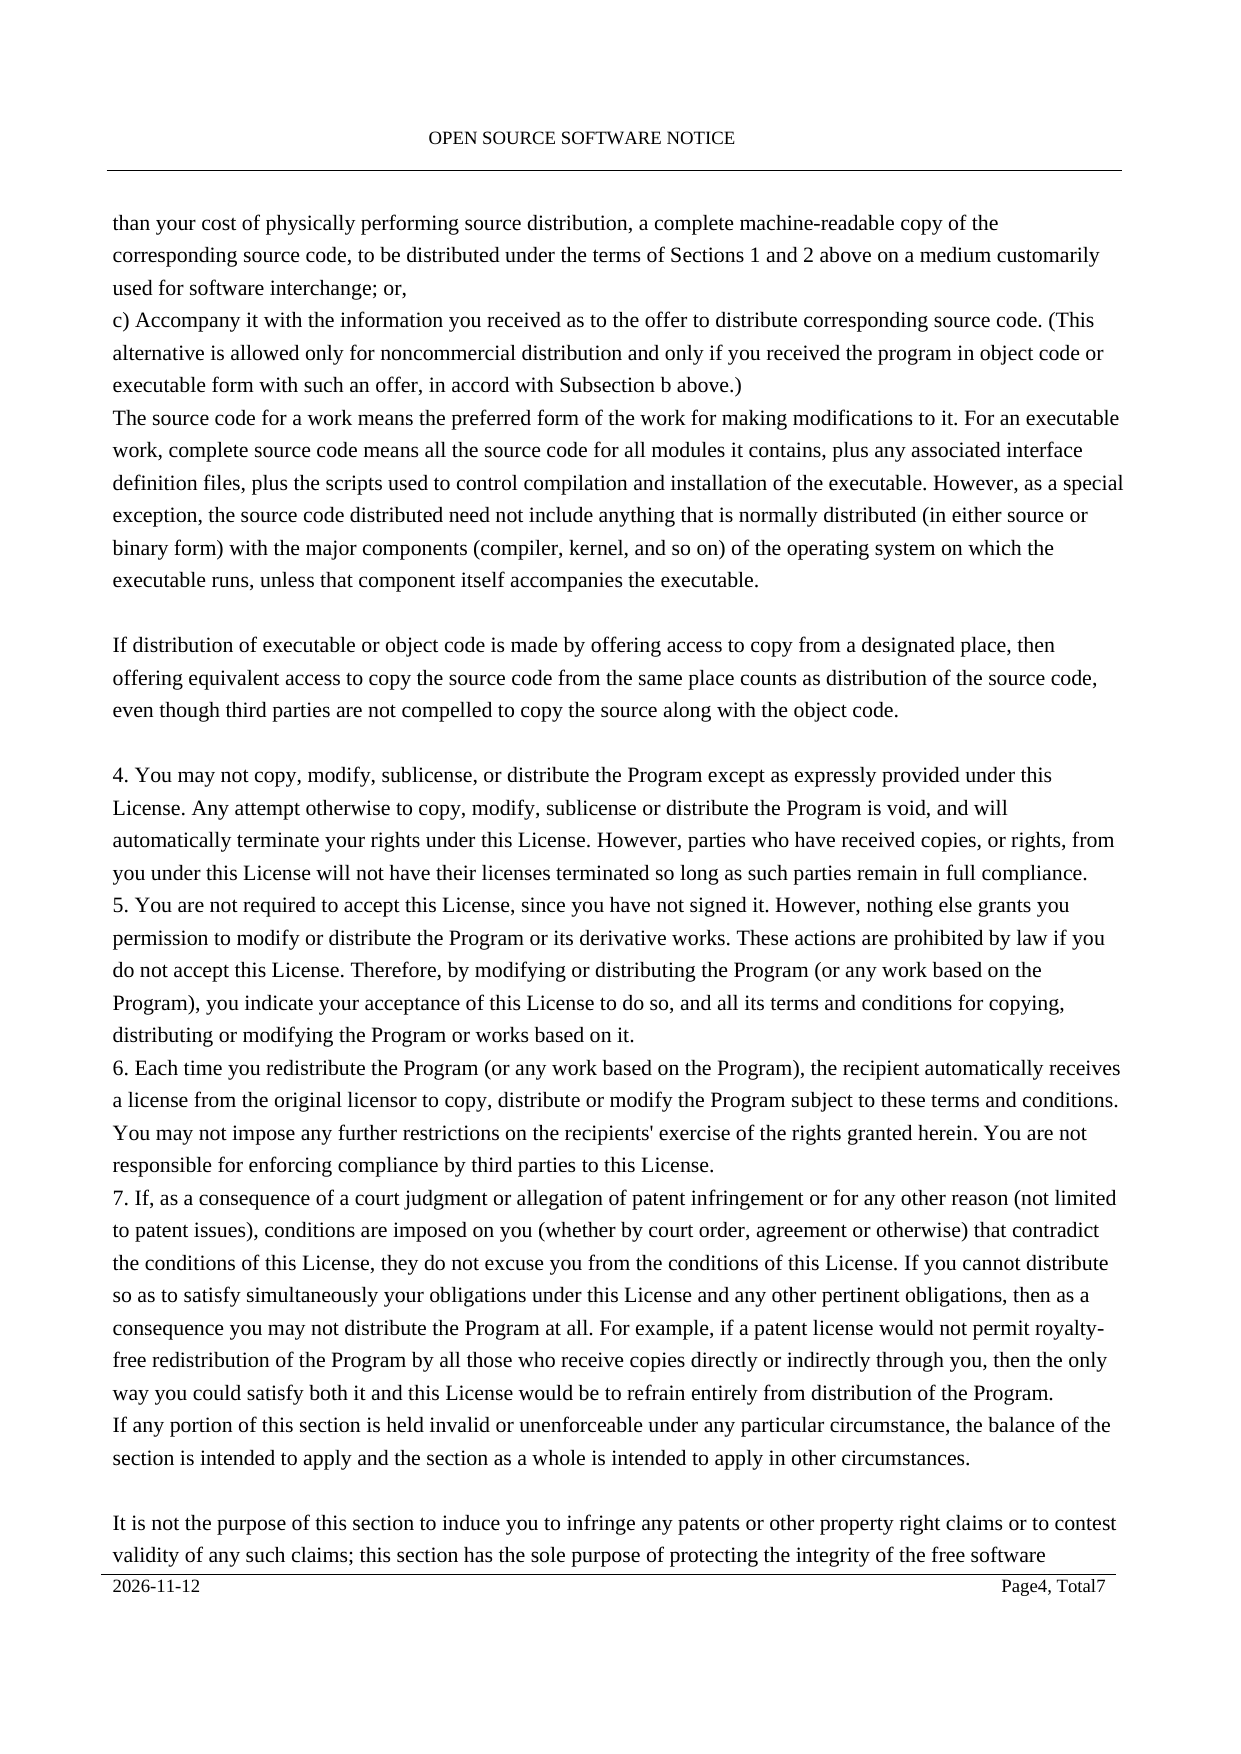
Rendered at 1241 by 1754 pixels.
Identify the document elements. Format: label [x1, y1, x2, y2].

text [112, 206, 1128, 1571]
